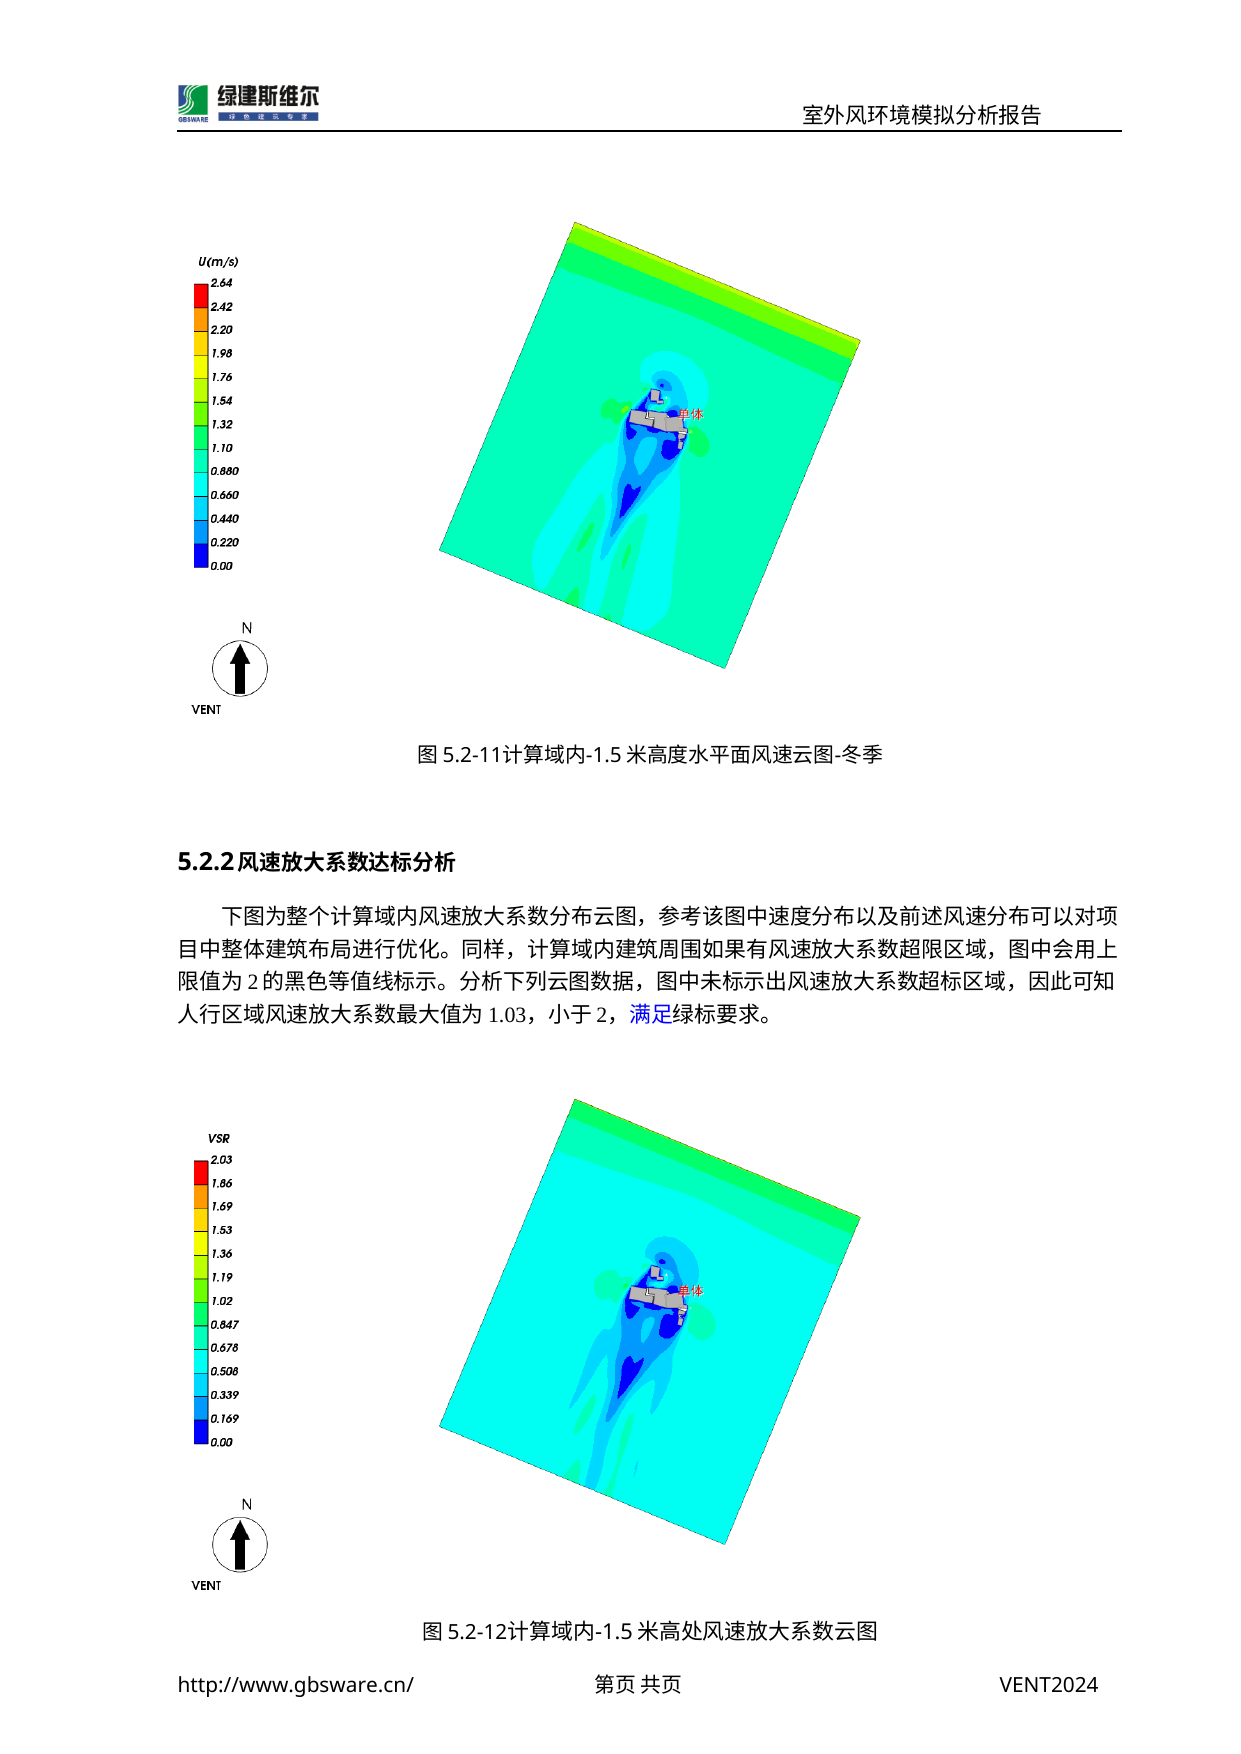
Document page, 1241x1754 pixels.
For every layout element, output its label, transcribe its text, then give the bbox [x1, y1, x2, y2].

subtitle 风速放大系数达标分析 [177, 828, 1122, 893]
picture [184, 167, 1115, 724]
text 下图为整个计算域内风速放大系数分布云图，参考该图中速度分布以及前述风速分布可以对项目中整体建筑布局进行优化。同样，计算域内建筑周围如果有风速放大系数超限区域，图中会用上限值为2的黑色等值线标示。分析下列云图数据，图中未标示出风速放大系数超标区域，因此可知人行区域风速放大系数最大值为1.03，小于2，满足绿标要求。 [177, 899, 1122, 1029]
picture [184, 1043, 1115, 1600]
picture [177, 82, 320, 124]
